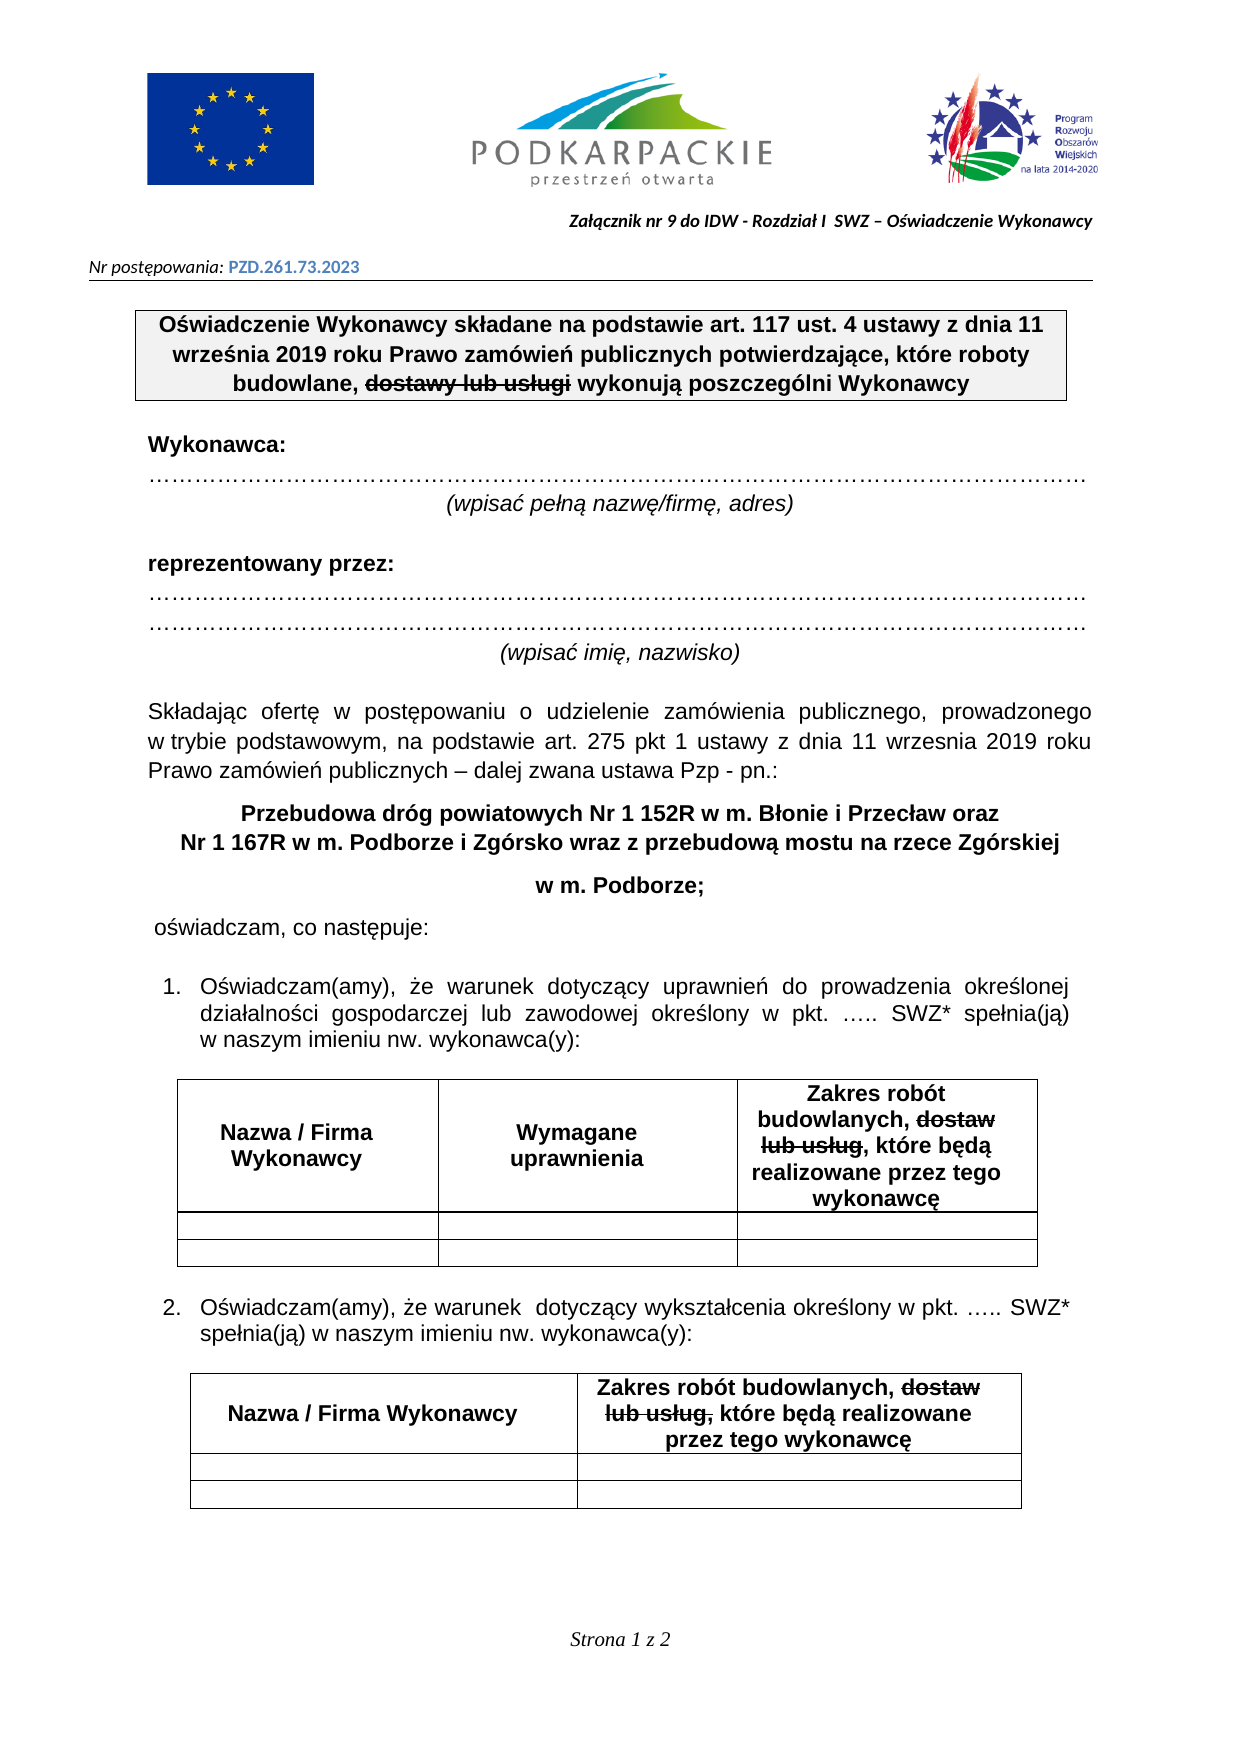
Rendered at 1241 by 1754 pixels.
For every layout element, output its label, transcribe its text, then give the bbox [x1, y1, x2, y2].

list Oświadczam(amy), że warunek dotyczący uprawnień do prowadzenia określonej działalności gospodarczej lub zawodowej określony w pkt. ….. SWZ* spełnia(ją) w naszym imieniu nw. wykonawca(y): [162, 973, 1070, 1052]
table_cell [439, 1240, 737, 1266]
picture [472, 73, 772, 187]
table_cell [178, 1213, 438, 1239]
table_cell [738, 1240, 1037, 1266]
text reprezentowany przez: [148, 550, 1093, 576]
text …………………………………………………………………………………………………………… [148, 461, 1093, 487]
table_cell [578, 1454, 1021, 1480]
text Przebudowa dróg powiatowych Nr 1 152R w m. Błonie i Przecław oraz Nr 1 167R w m. Podborze i Zgórsko wraz z przebudową mostu na rzece Zgórskiej [148, 800, 1093, 856]
table_cell [439, 1213, 737, 1239]
text …………………………………………………………………………………………………………… [148, 579, 1093, 606]
picture [926, 72, 1098, 185]
text Składając ofertę w postępowaniu o udzielenie zamówienia publicznego, prowadzonego w trybie podstawowym, na podstawie art. 275 pkt 1 ustawy z dnia 11 wrzesnia 2019 roku Prawo zamówień publicznych – dalej zwana ustawa Pzp - pn.: [148, 698, 1093, 784]
table_cell [191, 1481, 577, 1507]
table_header Oświadczenie Wykonawcy składane na podstawie art. 117 ust. 4 ustawy z dnia 11 września 2019 roku Prawo zamówień publicznych potwierdzające, które roboty budowlane, dostawy lub usługi wykonują poszczególni Wykonawcy [136, 311, 1066, 400]
table_header Zakres robót budowlanych, dostaw lub usług, które będą realizowane przez tego wykonawcę [738, 1080, 1037, 1211]
text …………………………………………………………………………………………………………… [148, 609, 1093, 635]
table_cell [738, 1213, 1037, 1239]
table_cell [578, 1481, 1021, 1507]
table_header Zakres robót budowlanych, dostaw lub usług, które będą realizowane przez tego wykonawcę [578, 1374, 1021, 1453]
table_cell [178, 1240, 438, 1266]
list Oświadczam(amy), że warunek dotyczący wykształcenia określony w pkt. ….. SWZ* spełnia(ją) w naszym imieniu nw. wykonawca(y): [162, 1293, 1070, 1346]
text (wpisać imię, nazwisko) [148, 639, 1093, 665]
table_cell [191, 1454, 577, 1480]
table_header Nazwa / Firma Wykonawcy [191, 1374, 577, 1453]
text oświadczam, co następuje: [148, 914, 1093, 940]
text w m. Podborze; [148, 872, 1093, 898]
picture [147, 73, 314, 185]
table_header Nazwa / Firma Wykonawcy [178, 1080, 438, 1211]
text (wpisać pełną nazwę/firmę, adres) [148, 490, 1093, 517]
text Wykonawca: [148, 431, 1093, 457]
table_header Wymagane uprawnienia [439, 1080, 737, 1211]
